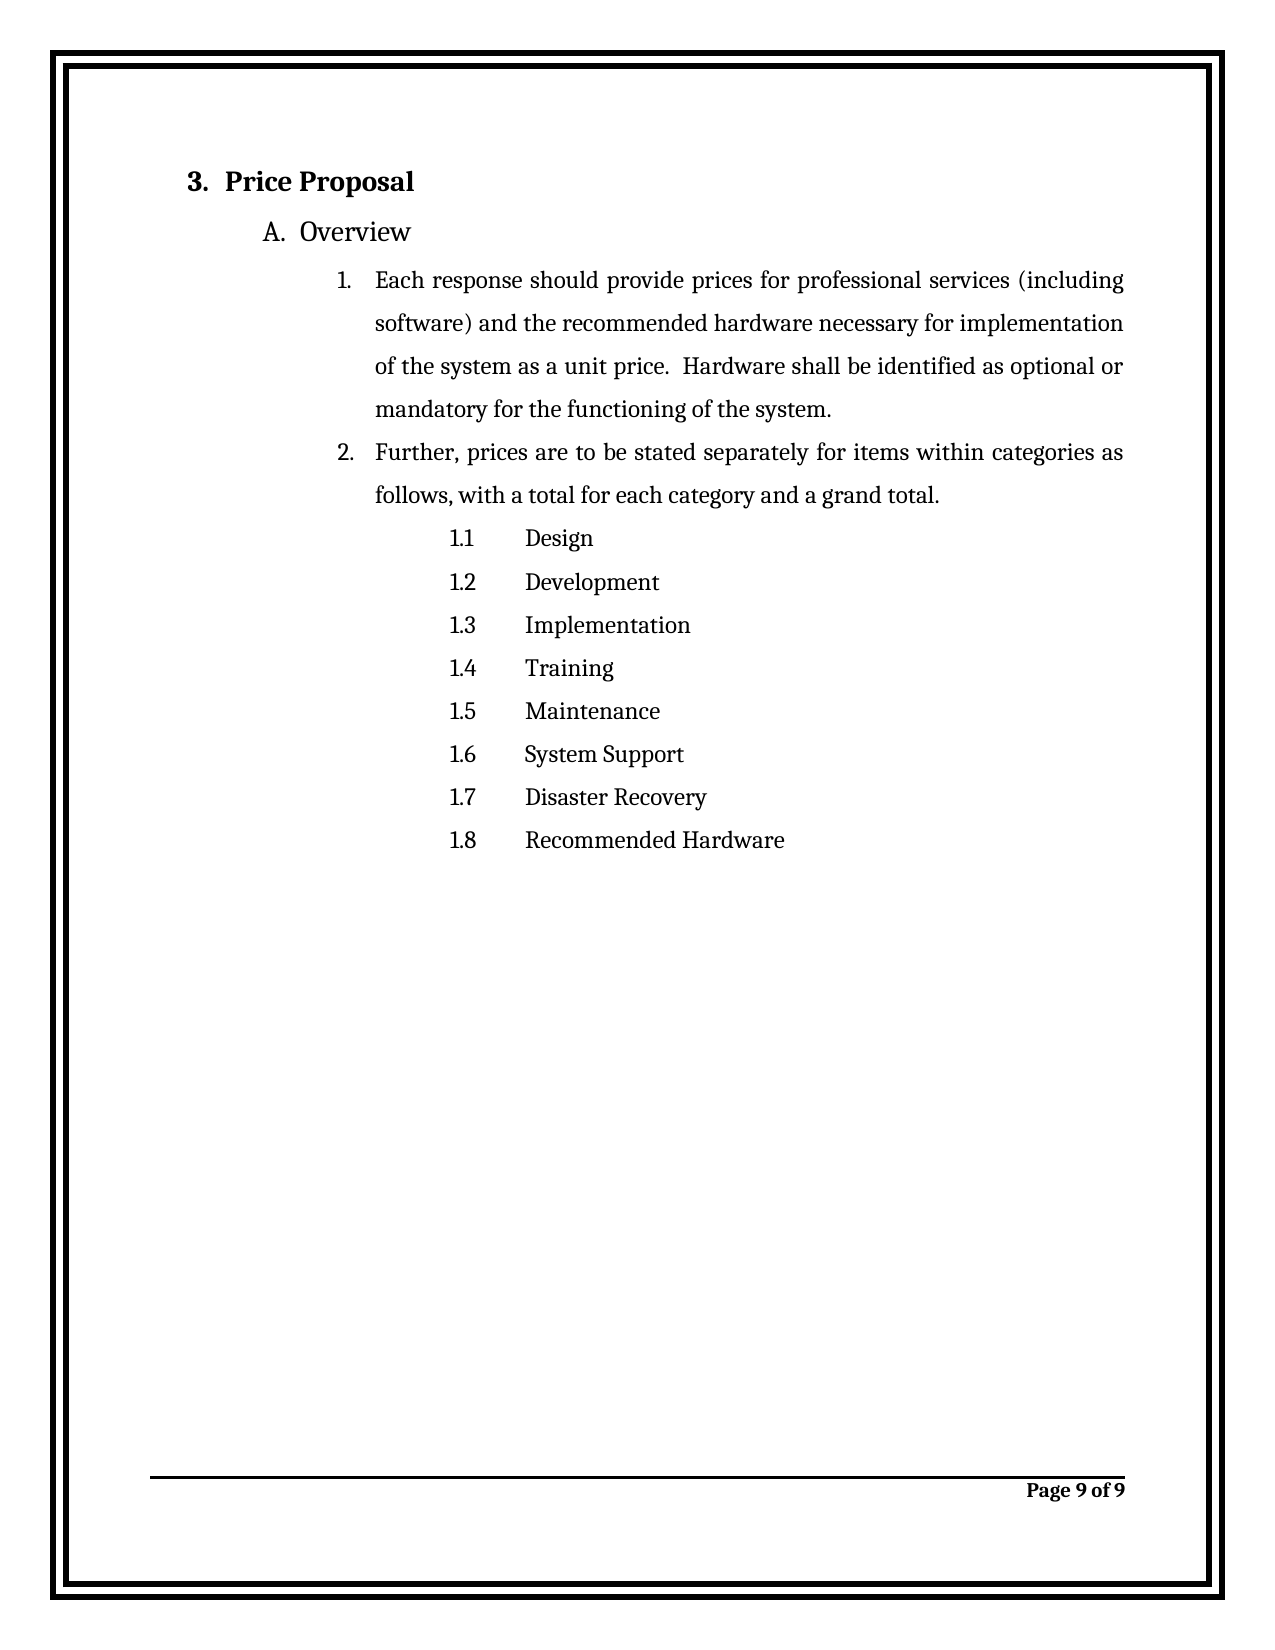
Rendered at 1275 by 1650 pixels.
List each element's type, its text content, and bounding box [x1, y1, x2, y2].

text 1.2 Development [375, 567, 1125, 596]
list Each response should provide prices for professional services (including software) and the recommended hardware necessary for implementation of the system as a unit price. Hardware shall be identified as optional or mandatory for the functioning of the system. [337, 266, 1125, 424]
list Price Proposal [187, 165, 1125, 198]
text 1.7 Disaster Recovery [375, 783, 1125, 812]
text 1.4 Training [412, 654, 1125, 682]
text 1.6 System Support [375, 740, 1125, 769]
list Further, prices are to be stated separately for items within categories as follows, with a total for each category and a grand total. [337, 438, 1125, 510]
text 1.3 Implementation [375, 611, 1125, 639]
text 1.1 Design [375, 524, 1125, 553]
text 1.5 Maintenance [375, 697, 1125, 726]
text 1.8 Recommended Hardware [375, 826, 1125, 855]
list Overview [262, 215, 1125, 249]
